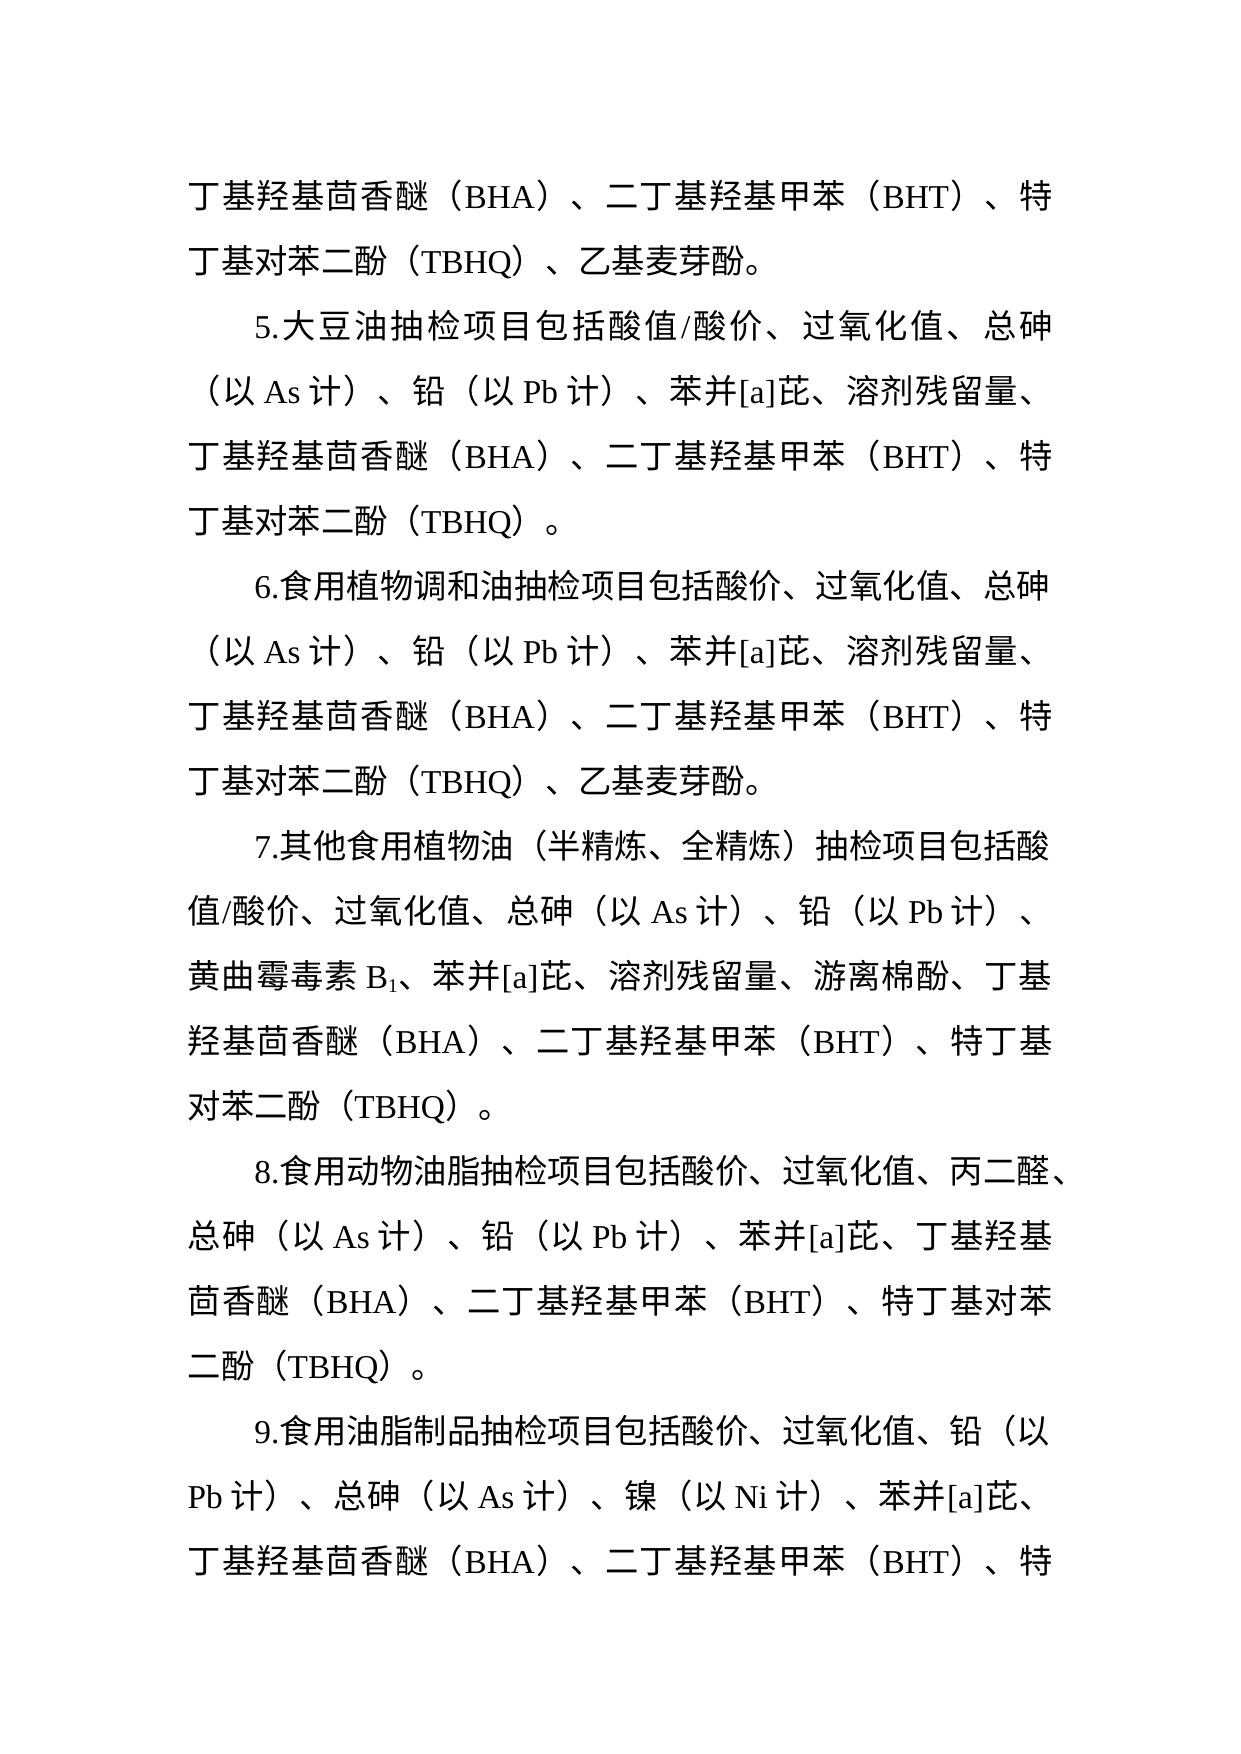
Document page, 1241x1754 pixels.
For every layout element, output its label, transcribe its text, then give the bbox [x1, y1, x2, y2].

text 6.食用植物调和油抽检项目包括酸价、过氧化值、总砷（以As计）、铅（以Pb计）、苯并[a]芘、溶剂残留量、丁基羟基茴香醚（BHA）、二丁基羟基甲苯（BHT）、特丁基对苯二酚（TBHQ）、乙基麦芽酚。 [187, 552, 1053, 812]
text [187, 1397, 1053, 1592]
text 5.大豆油抽检项目包括酸值/酸价、过氧化值、总砷（以As计）、铅（以Pb计）、苯并[a]芘、溶剂残留量、丁基羟基茴香醚（BHA）、二丁基羟基甲苯（BHT）、特丁基对苯二酚（TBHQ）。 [187, 292, 1053, 552]
text 7.其他食用植物油（半精炼、全精炼）抽检项目包括酸值/酸价、过氧化值、总砷（以As计）、铅（以Pb计）、黄曲霉毒素B1、苯并[a]芘、溶剂残留量、游离棉酚、丁基羟基茴香醚（BHA）、二丁基羟基甲苯（BHT）、特丁基对苯二酚（TBHQ）。 [187, 812, 1053, 1137]
text 8.食用动物油脂抽检项目包括酸价、过氧化值、丙二醛、总砷（以As计）、铅（以Pb计）、苯并[a]芘、丁基羟基茴香醚（BHA）、二丁基羟基甲苯（BHT）、特丁基对苯二酚（TBHQ）。 [187, 1137, 1053, 1397]
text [187, 162, 1053, 292]
